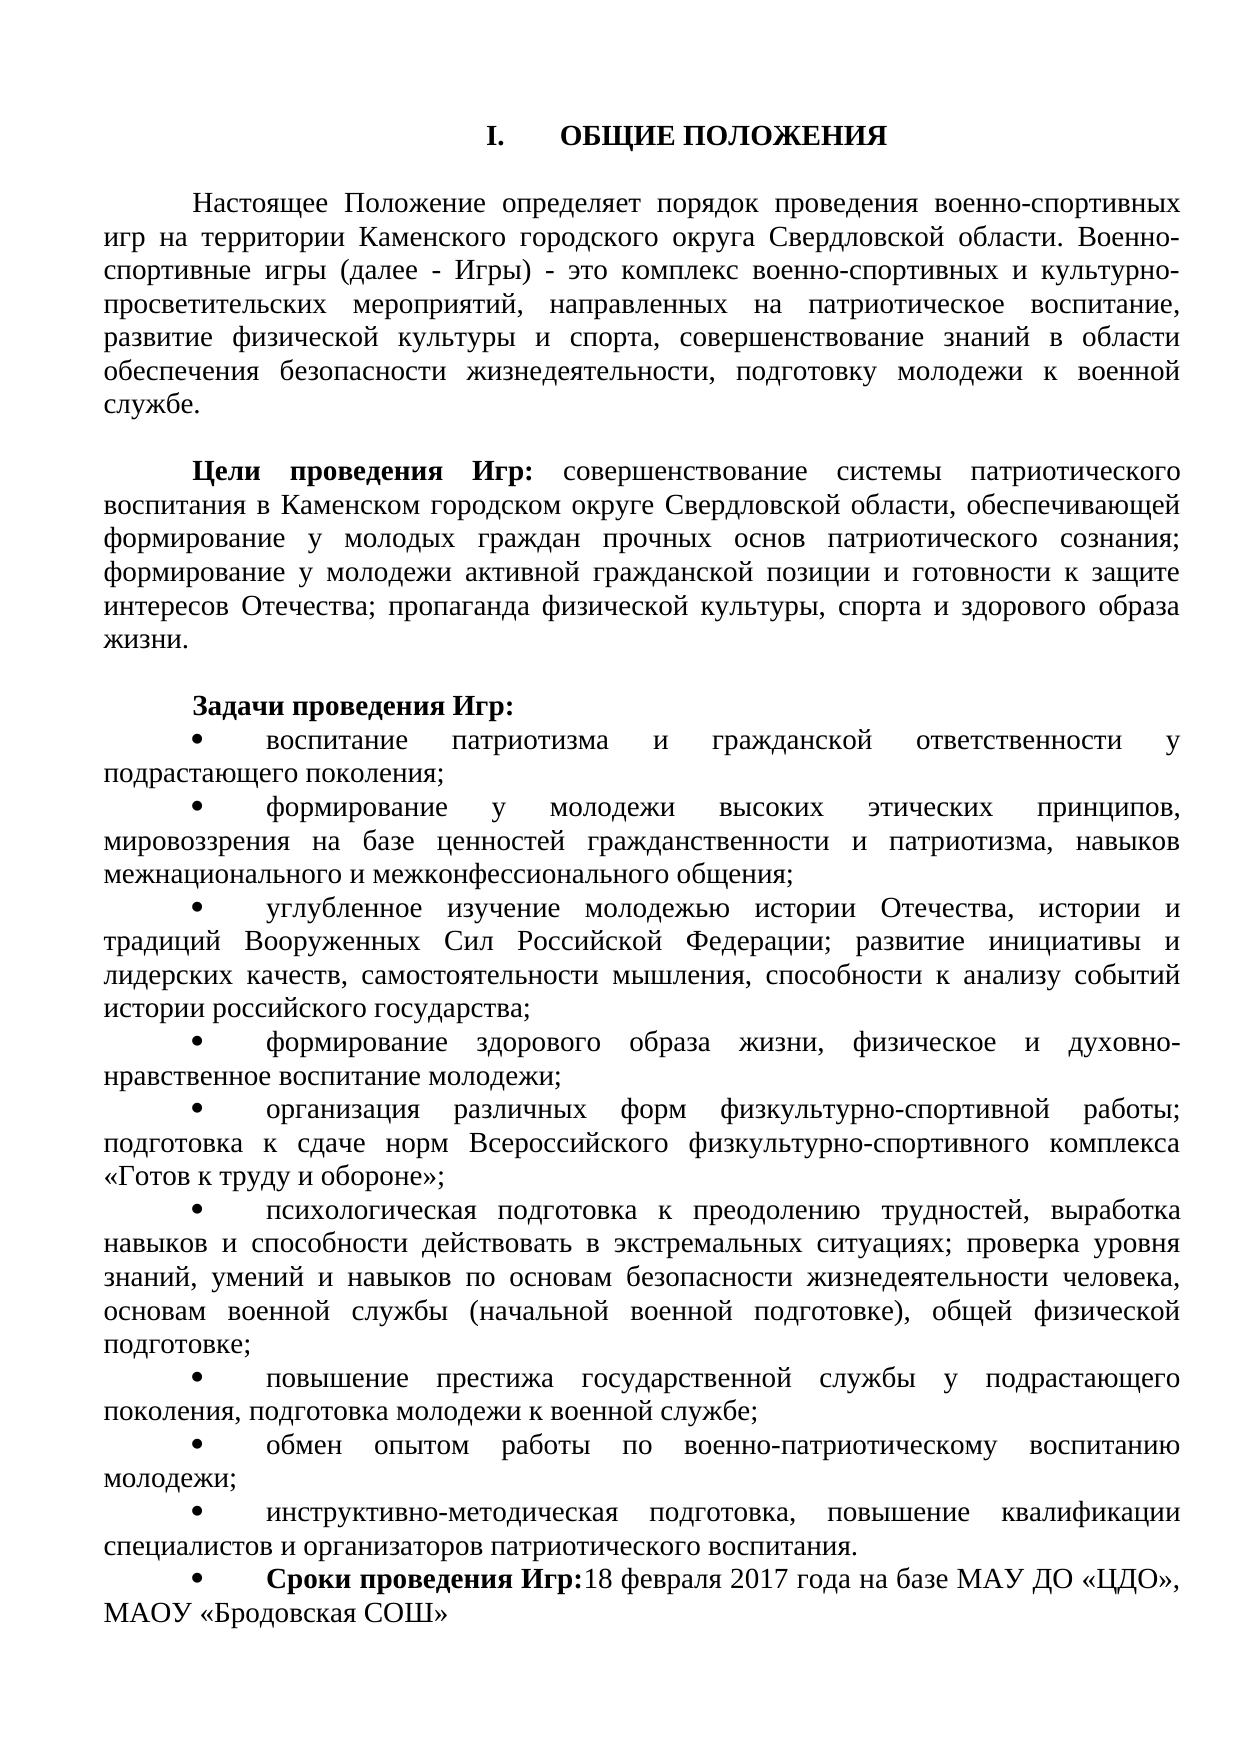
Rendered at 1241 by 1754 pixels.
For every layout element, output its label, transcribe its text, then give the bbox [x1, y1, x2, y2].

list организация различных форм физкультурно-спортивной работы; подготовка к сдаче норм Всероссийского физкультурно-спортивного комплекса «Готов к труду и обороне»; [103, 1091, 1181, 1192]
list психологическая подготовка к преодолению трудностей, выработка навыков и способности действовать в экстремальных ситуациях; проверка уровня знаний, умений и навыков по основам безопасности жизнедеятельности человека, основам военной службы (начальной военной подготовке), общей физической подготовке; [103, 1192, 1181, 1360]
list формирование здорового образа жизни, физическое и духовно-нравственное воспитание молодежи; [103, 1024, 1181, 1091]
list повышение престижа государственной службы у подрастающего поколения, подготовка молодежи к военной службе; [103, 1360, 1181, 1427]
list Сроки проведения Игр:18 февраля 2017 года на базе МАУ ДО «ЦДО», МАОУ «Бродовская СОШ» [103, 1561, 1181, 1628]
list обмен опытом работы по военно-патриотическому воспитанию молодежи; [103, 1427, 1181, 1494]
text Цели проведения Игр: совершенствование системы патриотического воспитания в Каменском городском округе Свердловской области, обеспечивающей формирование у молодых граждан прочных основ патриотического сознания; формирование у молодежи активной гражданской позиции и готовности к защите интересов Отечества; пропаганда физической культуры, спорта и здорового образа жизни. [103, 453, 1181, 655]
text Настоящее Положение определяет порядок проведения военно-спортивных игр на территории Каменского городского округа Свердловской области. Военно-спортивные игры (далее - Игры) - это комплекс военно-спортивных и культурно-просветительских мероприятий, направленных на патриотическое воспитание, развитие физической культуры и спорта, совершенствование знаний в области обеспечения безопасности жизнедеятельности, подготовку молодежи к военной службе. [103, 185, 1181, 420]
list формирование у молодежи высоких этических принципов, мировоззрения на базе ценностей гражданственности и патриотизма, навыков межнационального и межконфессионального общения; [103, 789, 1181, 890]
text Задачи проведения Игр: [103, 688, 1181, 722]
list ОБЩИЕ ПОЛОЖЕНИЯ [192, 118, 1181, 152]
list воспитание патриотизма и гражданской ответственности у подрастающего поколения; [103, 722, 1181, 789]
list инструктивно-методическая подготовка, повышение квалификации специалистов и организаторов патриотического воспитания. [103, 1494, 1181, 1561]
list углубленное изучение молодежью истории Отечества, истории и традиций Вооруженных Сил Российской Федерации; развитие инициативы и лидерских качеств, самостоятельности мышления, способности к анализу событий истории российского государства; [103, 890, 1181, 1024]
